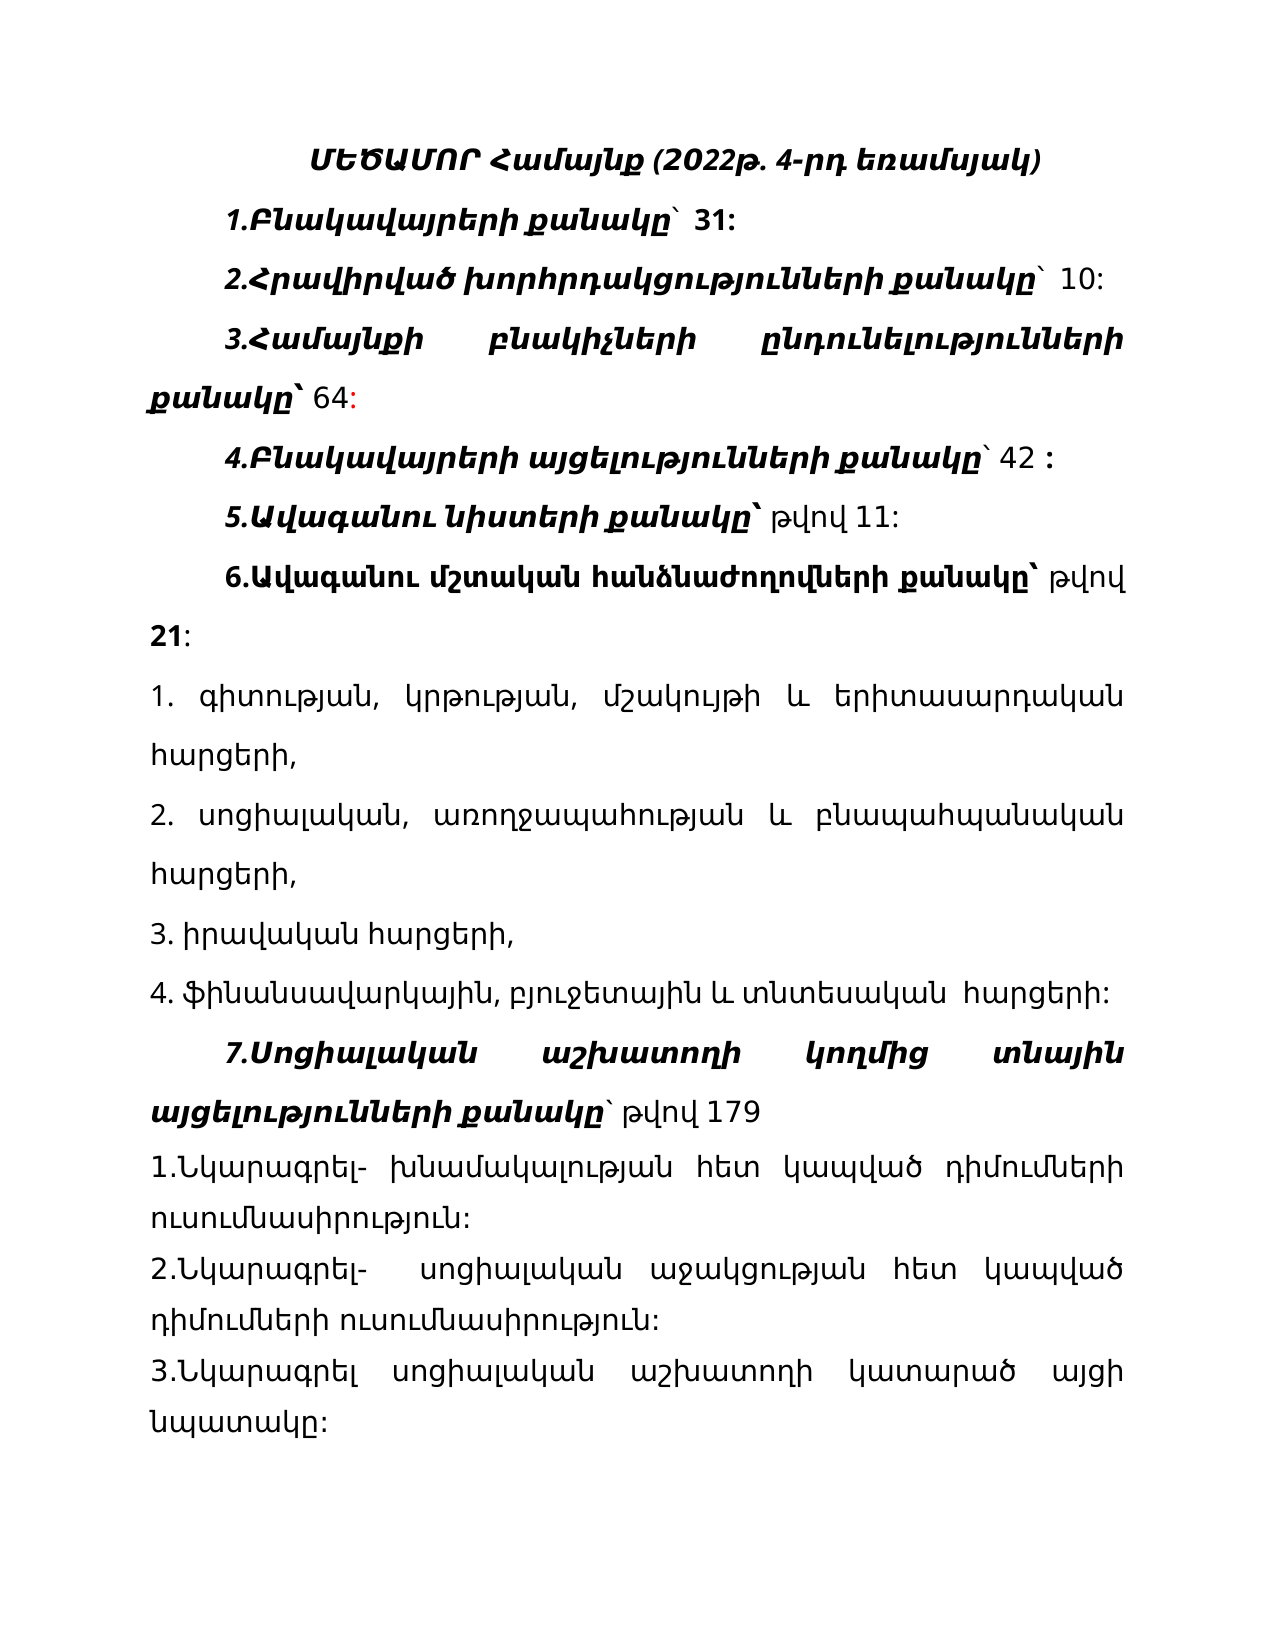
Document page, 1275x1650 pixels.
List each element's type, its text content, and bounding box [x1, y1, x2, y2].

text 6.Ավագանու մշտական հանձնաժողովների քանակը՝ թվով 21: [150, 556, 1125, 655]
text 2.Հրավիրված խորհրդակցությունների քանակը՝ 10: [150, 259, 1125, 298]
text 1.Նկարագրել- խնամակալության հետ կապված դիմումների ուսումնասիրություն: [150, 1151, 1125, 1236]
text 4. ֆինանսավարկային, բյուջետային և տնտեսական հարցերի: [150, 972, 1125, 1012]
text 3.Նկարագրել սոցիալական աշխատողի կատարած այցի նպատակը: [150, 1354, 1125, 1439]
text 2. սոցիալական, առողջապահության և բնապահպանական հարցերի, [150, 794, 1125, 893]
text 5.Ավագանու նիստերի քանակը՝ թվով 11: [150, 497, 1125, 536]
text ՄԵԾԱՄՈՐ Համայնք (2022թ. 4-րդ եռամսյակ) [150, 140, 1125, 179]
text 7.Սոցիալական աշխատողի կողմից տնային այցելությունների քանակը` թվով 179 [150, 1032, 1125, 1131]
text 3. իրավական հարցերի, [150, 913, 1125, 953]
text 3.Համայնքի բնակիչների ընդունելությունների քանակը՝ 64: [150, 318, 1125, 417]
text 2.Նկարագրել- սոցիալական աջակցության հետ կապված դիմումների ուսումնասիրություն: [150, 1253, 1125, 1338]
text 1. գիտության, կրթության, մշակույթի և երիտասարդական հարցերի, [150, 675, 1125, 774]
text 4.Բնակավայրերի այցելությունների քանակը՝ 42 : [150, 437, 1125, 477]
text 1.Բնակավայրերի քանակը՝ 31: [150, 199, 1125, 239]
